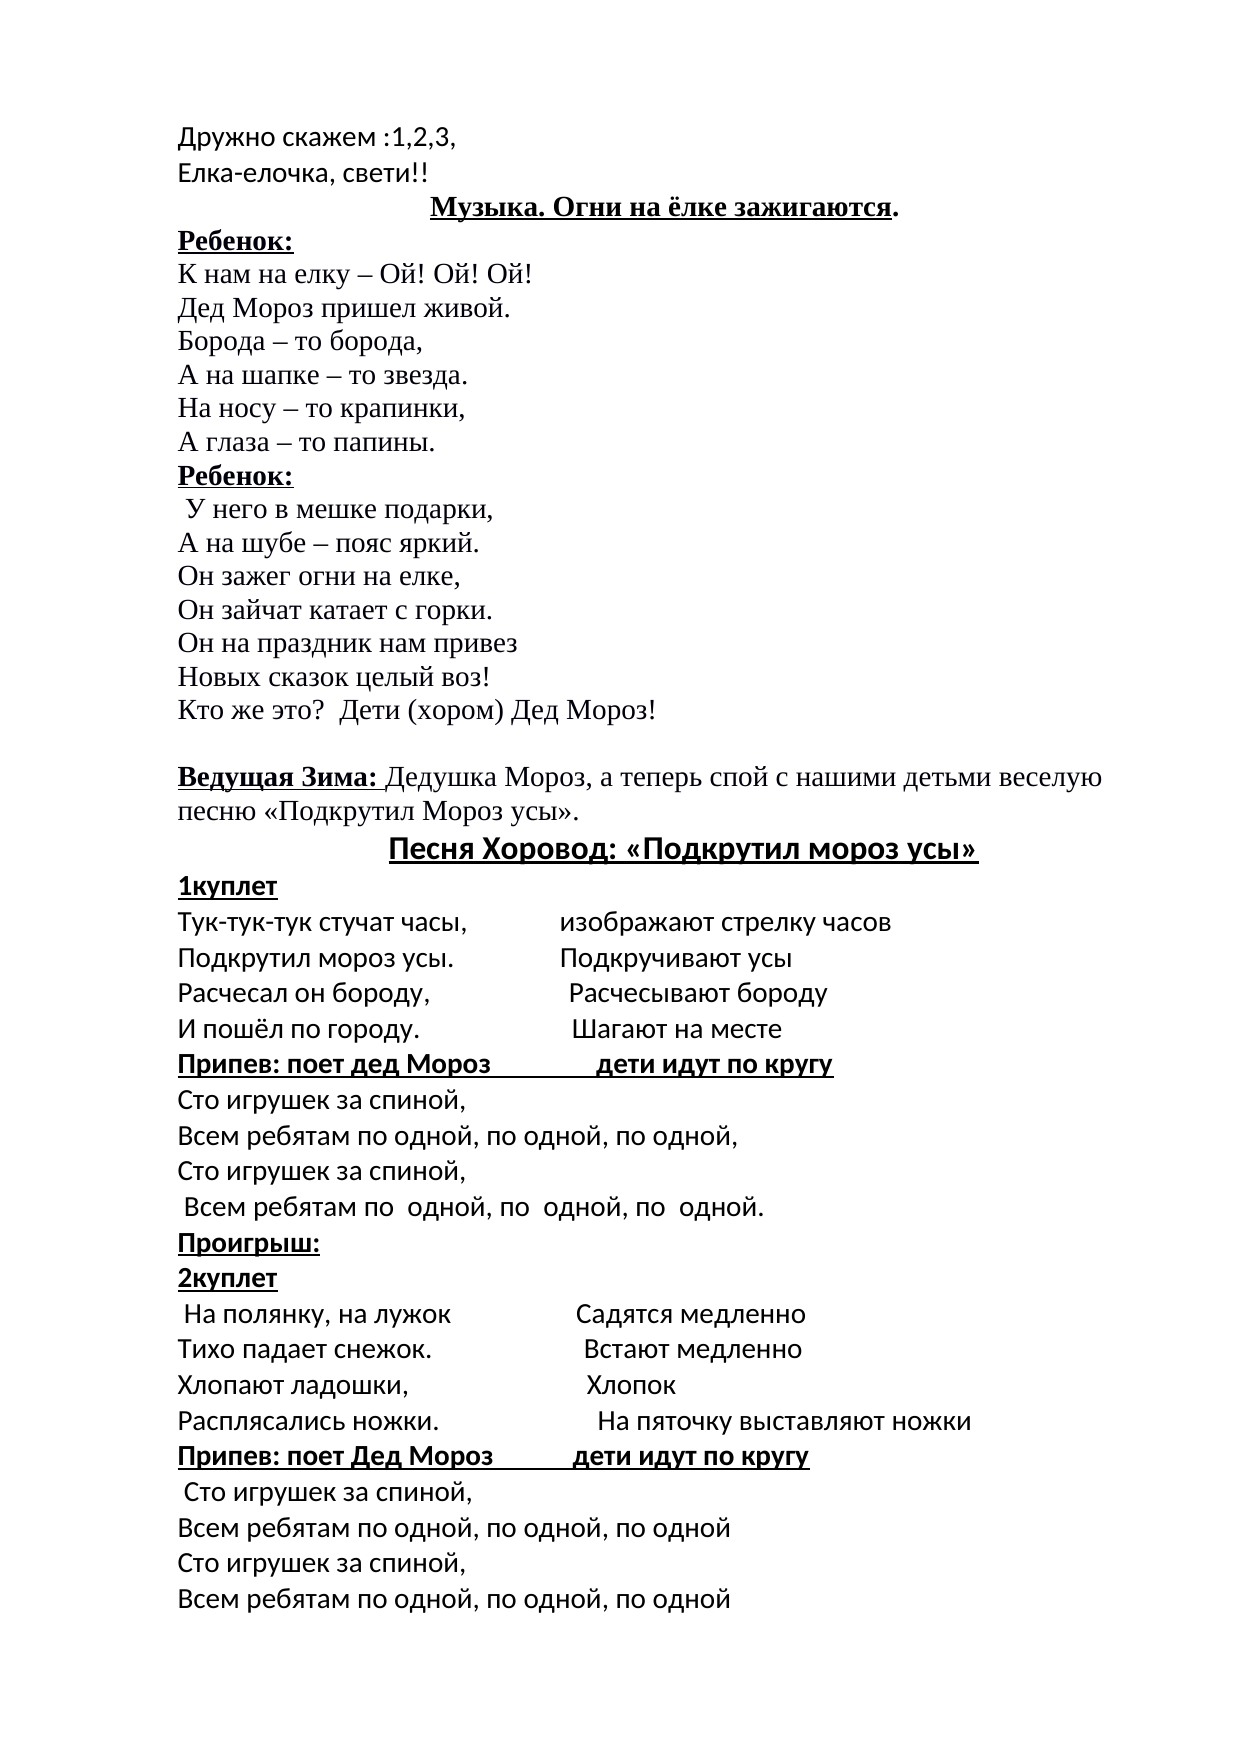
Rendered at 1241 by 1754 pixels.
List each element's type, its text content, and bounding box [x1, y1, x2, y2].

text Музыка. Огни на ёлке зажигаются. [177, 189, 1152, 223]
text Песня Хоровод: «Подкрутил мороз усы» [177, 827, 1152, 867]
text Ведущая Зима: Дедушка Мороз, а теперь спой с нашими детьми веселую песню «Подкрутил Мороз усы». [177, 759, 1152, 827]
text Расплясались ножки. На пяточку выставляют ножки Припев: поет Дед Мороз дети идут по кругу [177, 1402, 1152, 1473]
text Елка-елочка, свети!! [177, 154, 1152, 189]
text Дружно скажем :1,2,3, [177, 118, 1152, 154]
text На полянку, на лужок Садятся медленно Тихо падает снежок. Встают медленно Хлопают ладошки, Хлопок [177, 1295, 1152, 1402]
text Сто игрушек за спиной, Всем ребятам по одной, по одной, по одной [177, 1473, 1152, 1544]
text Тук-тук-тук стучат часы, изображают стрелку часов Подкрутил мороз усы. Подкручивают усы Расчесал он бороду, Расчесывают бороду И пошёл по городу. Шагают на месте Припев: поет дед Мороз дети идут по кругу Сто игрушек за спиной, Всем ребятам по одной, по одной, по одной, [177, 903, 1152, 1152]
text Проигрыш: 2куплет [177, 1224, 1152, 1295]
text Всем ребятам по одной, по одной, по одной. [177, 1188, 1152, 1224]
text Сто игрушек за спиной, Всем ребятам по одной, по одной, по одной [177, 1544, 1152, 1616]
text Ребенок: [177, 223, 1152, 256]
text К нам на елку – Ой! Ой! Ой! Дед Мороз пришел живой. Борода – то борода, А на шапке – то звезда. На носу – то крапинки, А глаза – то папины. [177, 256, 1152, 458]
text Сто игрушек за спиной, [177, 1152, 1152, 1188]
text Ребенок: [177, 458, 1152, 491]
text 1куплет [177, 867, 1152, 903]
text У него в мешке подарки, А на шубе – пояс яркий. Он зажег огни на елке, Он зайчат катает с горки. Он на праздник нам привез Новых сказок целый воз! Кто же это? Дети (хором) Дед Мороз! [177, 491, 1152, 726]
